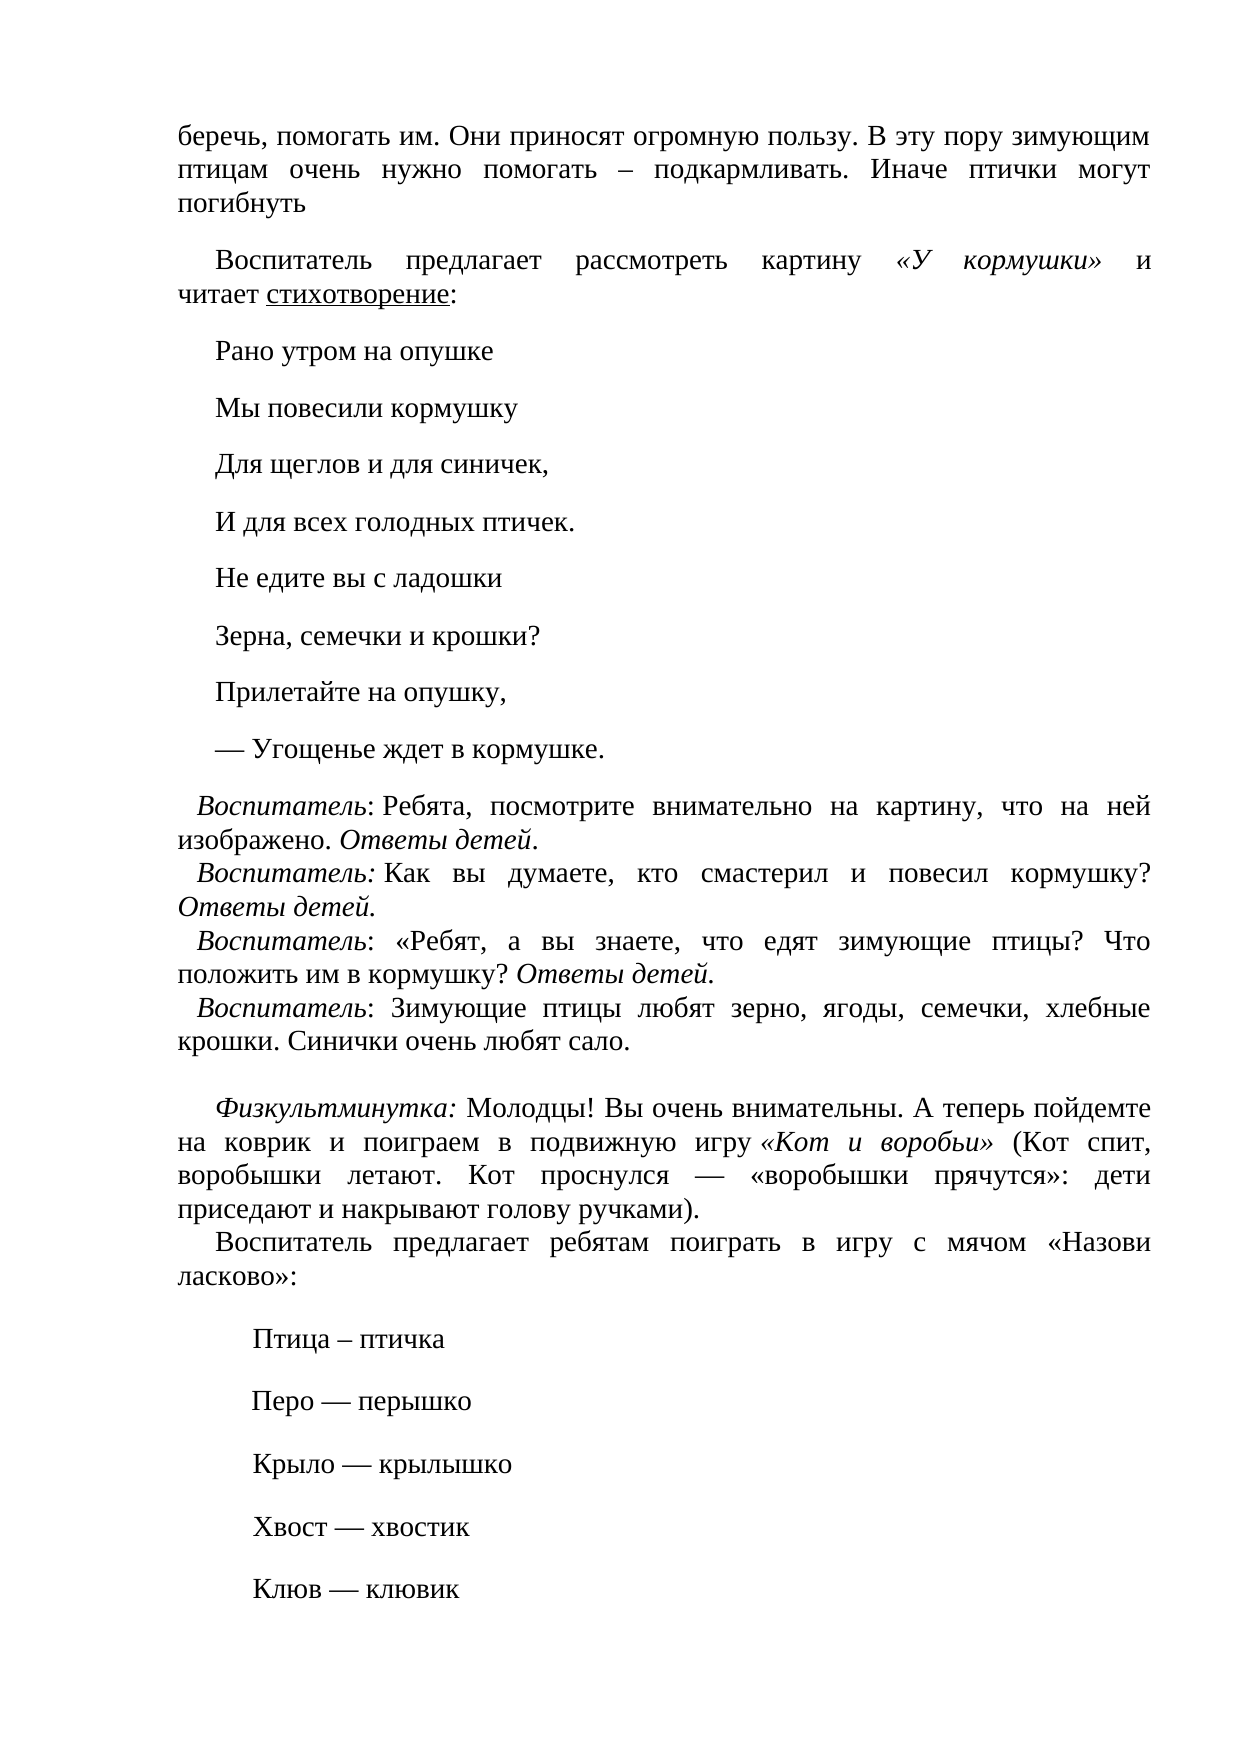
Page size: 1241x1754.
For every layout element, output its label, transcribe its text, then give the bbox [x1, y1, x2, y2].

text Клюв — клювик [252, 1572, 1152, 1605]
text Воспитатель: Зимующие птицы любят зерно, ягоды, семечки, хлебные крошки. Синички очень любят сало. [177, 990, 1152, 1057]
text Мы повесили кормушку [177, 390, 1152, 423]
text Прилетайте на опушку, [177, 674, 1152, 708]
text — Угощенье ждет в кормушке. [177, 732, 1152, 765]
text Не едите вы с ладошки [177, 561, 1152, 594]
text Воспитатель: Ребята, посмотрите внимательно на картину, что на ней изображено. Ответы детей. [177, 788, 1152, 856]
text И для всех голодных птичек. [177, 504, 1152, 537]
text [177, 118, 1152, 219]
text Рано утром на опушке [177, 333, 1152, 366]
text Воспитатель предлагает рассмотреть картину «У кормушки» и читает стихотворение: [177, 242, 1152, 309]
text Физкультминутка: Молодцы! Вы очень внимательны. А теперь пойдемте на коврик и поиграем в подвижную игру «Кот и воробьи» (Кот спит, воробышки летают. Кот проснулся — «воробышки прячутся»: дети приседают и накрывают голову ручками). [177, 1090, 1152, 1224]
text Перо — перышко [215, 1383, 1152, 1417]
text Птица – птичка [252, 1321, 1152, 1354]
text Крыло — крылышко [252, 1446, 1152, 1480]
text Воспитатель предлагает ребятам поиграть в игру с мячом «Назови ласково»: [177, 1224, 1152, 1292]
text Воспитатель: Как вы думаете, кто смастерил и повесил кормушку? Ответы детей. [177, 856, 1152, 923]
text Для щеглов и для синичек, [177, 447, 1152, 480]
text Зерна, семечки и крошки? [177, 618, 1152, 651]
text Хвост — хвостик [252, 1509, 1152, 1542]
text Воспитатель: «Ребят, а вы знаете, что едят зимующие птицы? Что положить им в кормушку? Ответы детей. [177, 923, 1152, 990]
